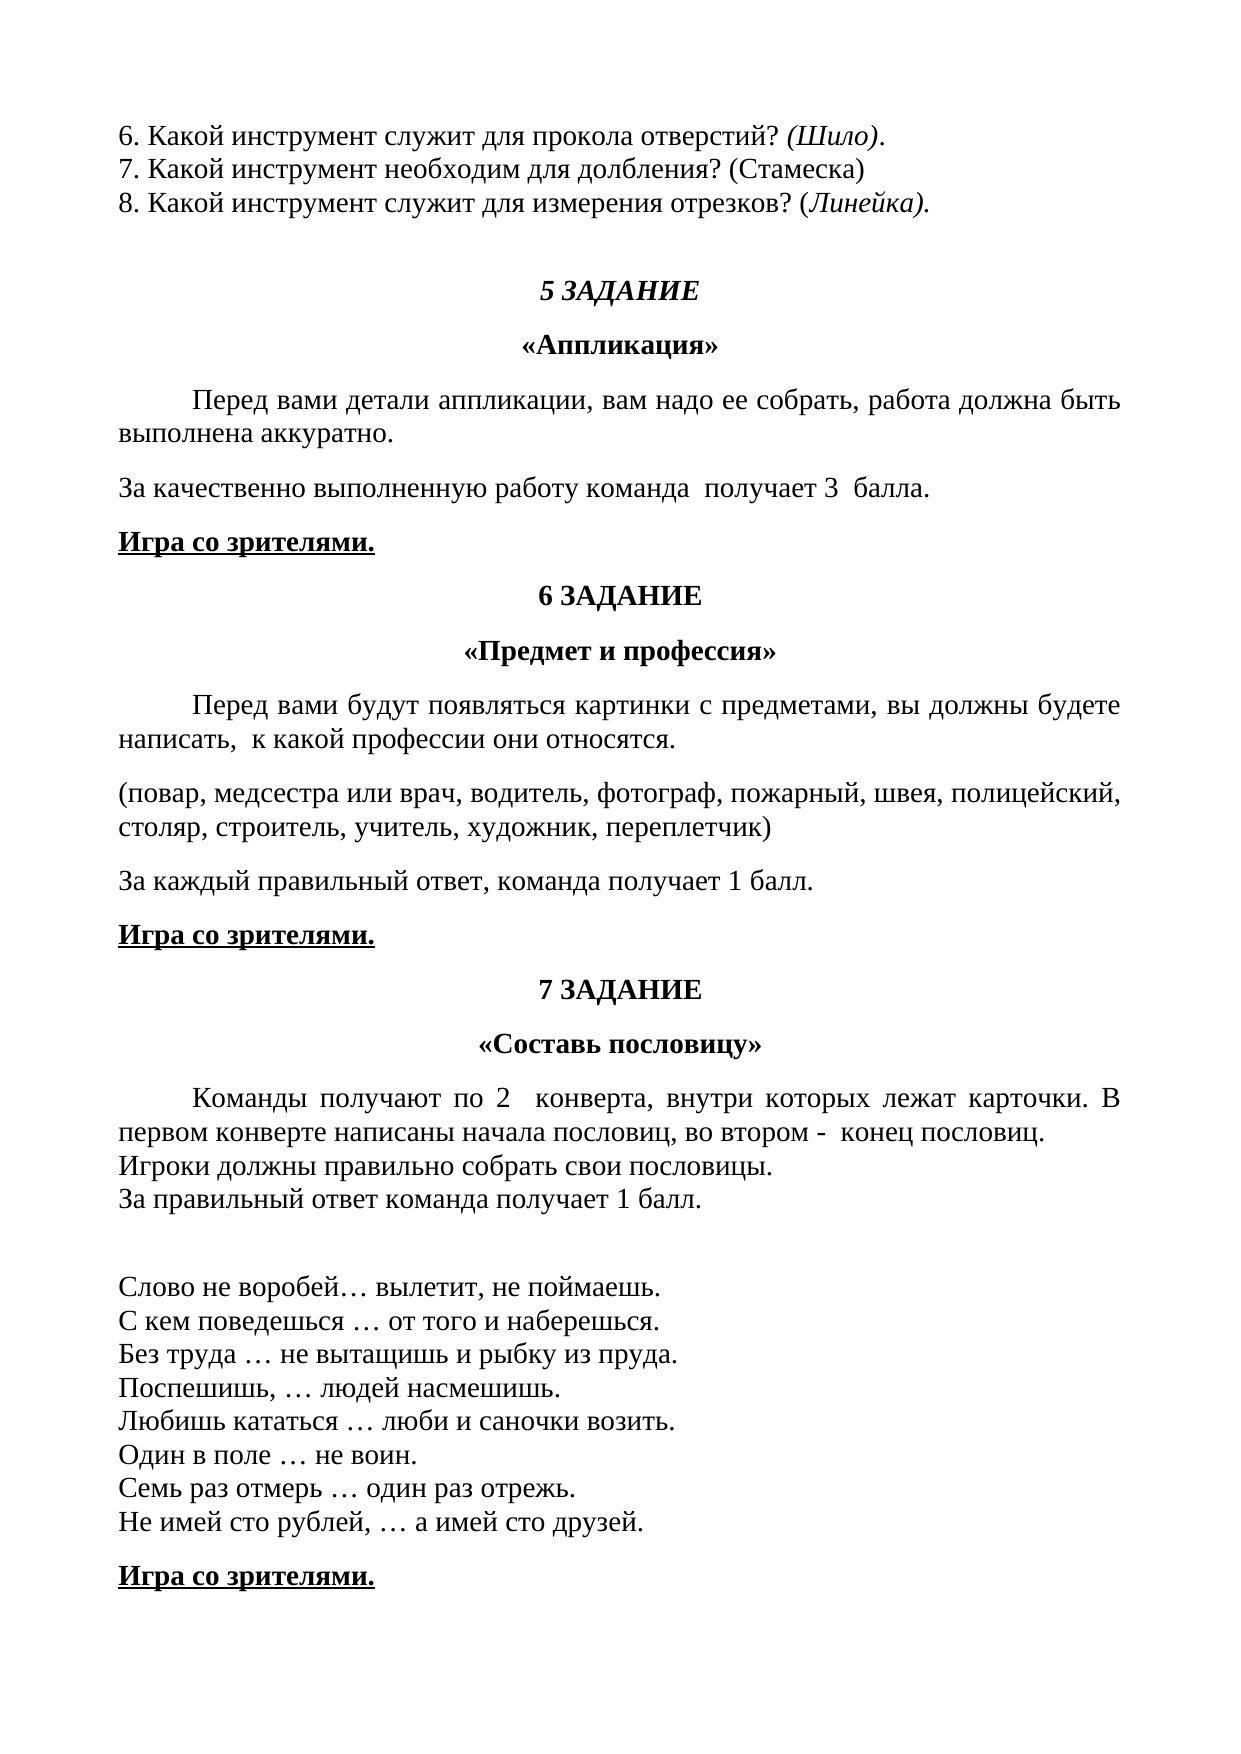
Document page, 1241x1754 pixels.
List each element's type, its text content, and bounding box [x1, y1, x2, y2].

text 6. Какой инструмент служит для прокола отверстий? (Шило). [118, 118, 1122, 152]
text Игра со зрителями. [118, 1558, 1122, 1592]
text Игра со зрителями. [118, 524, 1122, 558]
text Слово не воробей… вылетит, не поймаешь. С кем поведешься … от того и наберешься. Без труда … не вытащишь и рыбку из пруда. Поспешишь, … людей насмешишь. Любишь кататься … люби и саночки возить. Один в поле … не воин. Семь раз отмерь … один раз отрежь. Не имей сто рублей, … а имей сто друзей. [118, 1269, 1122, 1537]
text 7. Какой инструмент необходим для долбления? (Стамеска) [118, 152, 1122, 185]
text «Аппликация» [118, 327, 1122, 361]
text 5 ЗАДАНИЕ [118, 273, 1122, 307]
text 8. Какой инструмент служит для измерения отрезков? (Линейка). [118, 185, 1122, 219]
text Команды получают по 2 конверта, внутри которых лежат карточки. В первом конверте написаны начала пословиц, во втором - конец пословиц. [118, 1081, 1122, 1148]
text «Предмет и профессия» [118, 633, 1122, 666]
text Перед вами будут появляться картинки с предметами, вы должны будете написать, к какой профессии они относятся. [118, 687, 1122, 754]
text (повар, медсестра или врач, водитель, фотограф, пожарный, швея, полицейский, столяр, строитель, учитель, художник, переплетчик) [118, 775, 1122, 842]
text Игроки должны правильно собрать свои пословицы. [118, 1148, 1122, 1181]
text Игра со зрителями. [118, 917, 1122, 951]
text «Составь пословицу» [118, 1026, 1122, 1060]
text Перед вами детали аппликации, вам надо ее собрать, работа должна быть выполнена аккуратно. [118, 382, 1122, 449]
text 6 ЗАДАНИЕ [118, 578, 1122, 612]
text За каждый правильный ответ, команда получает 1 балл. [118, 863, 1122, 897]
text За правильный ответ команда получает 1 балл. [118, 1181, 1122, 1215]
text За качественно выполненную работу команда получает 3 балла. [118, 470, 1122, 503]
text 7 ЗАДАНИЕ [118, 972, 1122, 1005]
